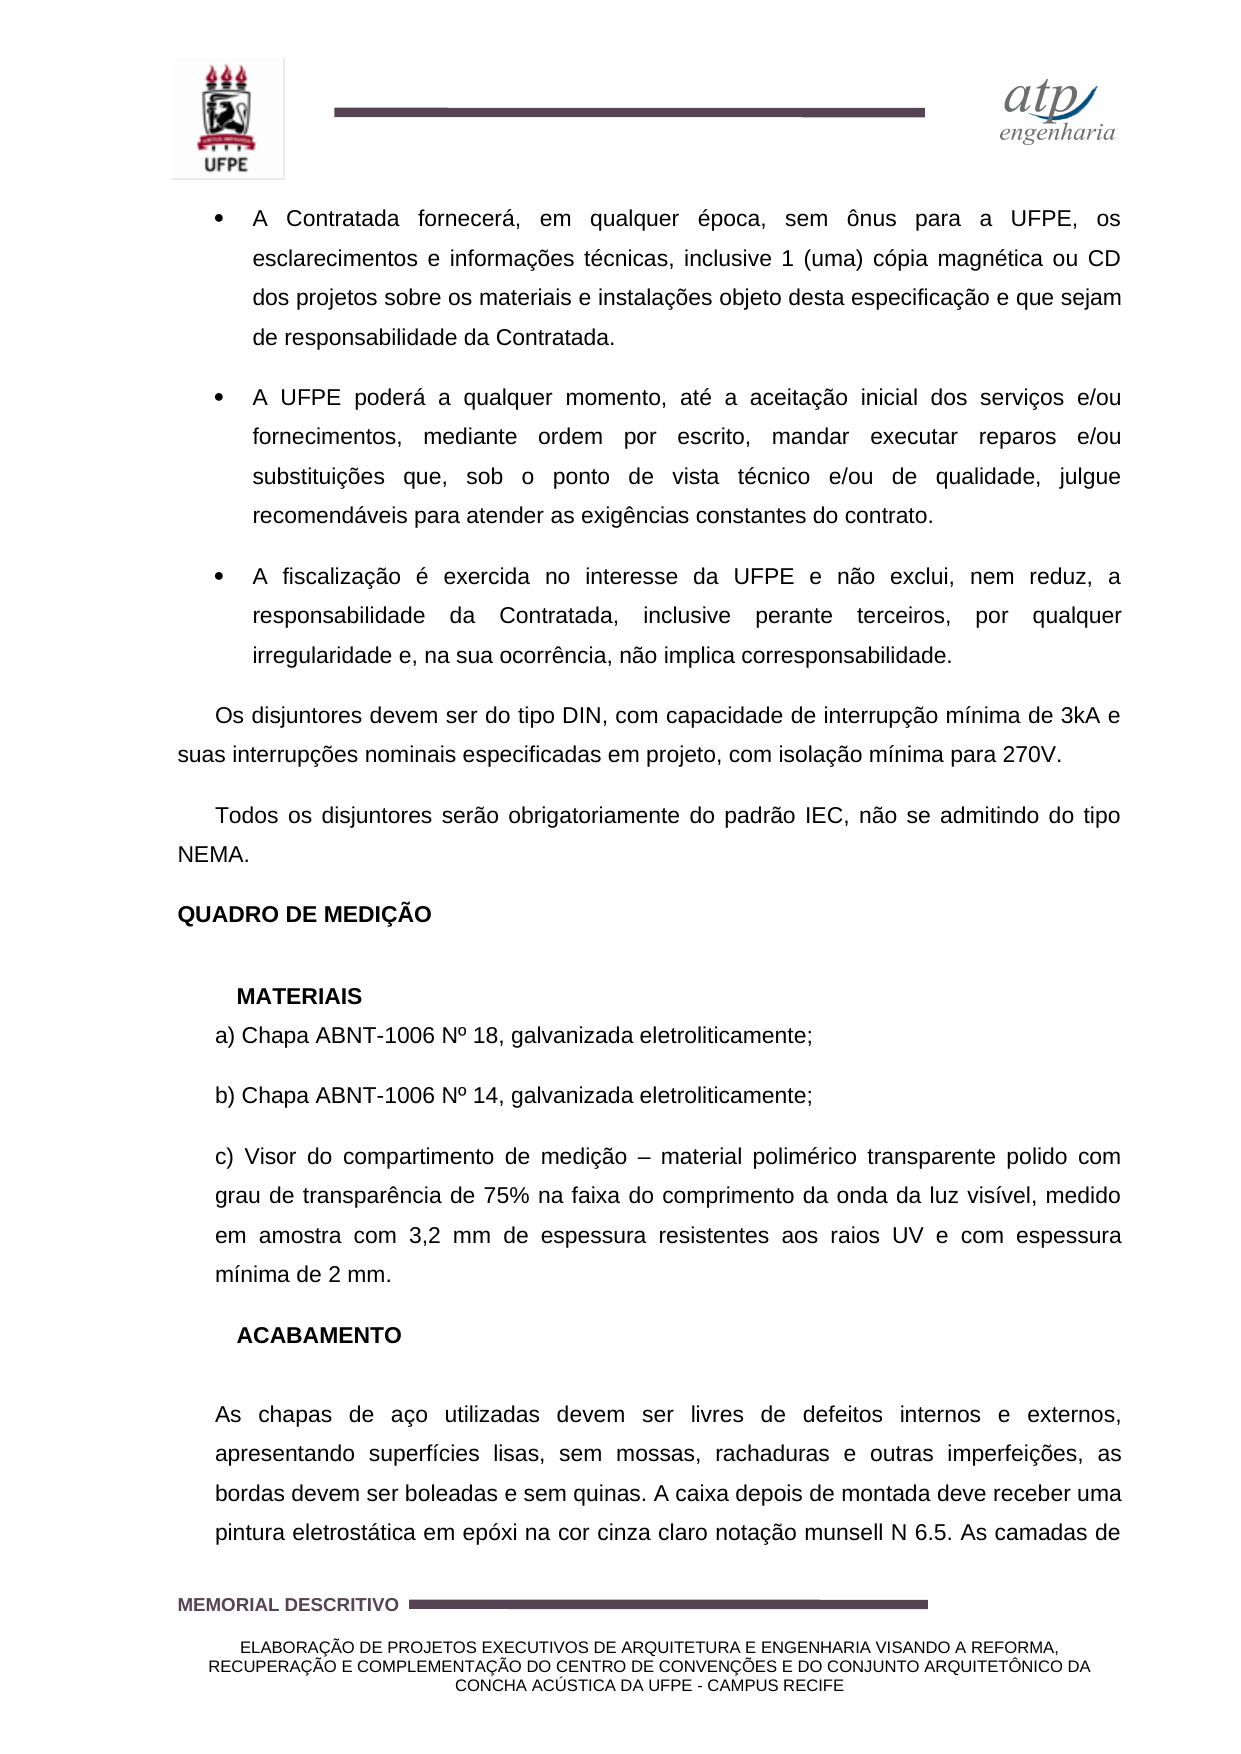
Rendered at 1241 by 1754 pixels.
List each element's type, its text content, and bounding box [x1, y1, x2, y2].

list A UFPE poderá a qualquer momento, até a aceitação inicial dos serviços e/ou fornecimentos, mediante ordem por escrito, mandar executar reparos e/ou substituições que, sob o ponto de vista técnico e/ou de qualidade, julgue recomendáveis para atender as exigências constantes do contrato. [215, 384, 1122, 529]
list ACABAMENTO [236, 1322, 1122, 1348]
text QUADRO DE MEDIÇÃO [177, 901, 1122, 928]
list MATERIAIS [236, 983, 1122, 1009]
picture [1000, 79, 1115, 145]
text a) Chapa ABNT-1006 Nº 18, galvanizada eletroliticamente; [215, 1022, 1122, 1048]
text b) Chapa ABNT-1006 Nº 14, galvanizada eletroliticamente; [215, 1082, 1122, 1109]
text Os disjuntores devem ser do tipo DIN, com capacidade de interrupção mínima de 3kA e suas interrupções nominais especificadas em projeto, com isolação mínima para 270V. [177, 702, 1122, 768]
text Todos os disjuntores serão obrigatoriamente do padrão IEC, não se admitindo do tipo NEMA. [177, 802, 1122, 867]
list A Contratada fornecerá, em qualquer época, sem ônus para a UFPE, os esclarecimentos e informações técnicas, inclusive 1 (uma) cópia magnética ou CD dos projetos sobre os materiais e instalações objeto desta especificação e que sejam de responsabilidade da Contratada. [215, 205, 1122, 350]
text c) Visor do compartimento de medição – material polimérico transparente polido com grau de transparência de 75% na faixa do comprimento da onda da luz visível, medido em amostra com 3,2 mm de espessura resistentes aos raios UV e com espessura mínima de 2 mm. [215, 1143, 1122, 1288]
picture [172, 58, 286, 181]
list A fiscalização é exercida no interesse da UFPE e não exclui, nem reduz, a responsabilidade da Contratada, inclusive perante terceiros, por qualquer irregularidade e, na sua ocorrência, não implica corresponsabilidade. [215, 563, 1122, 668]
